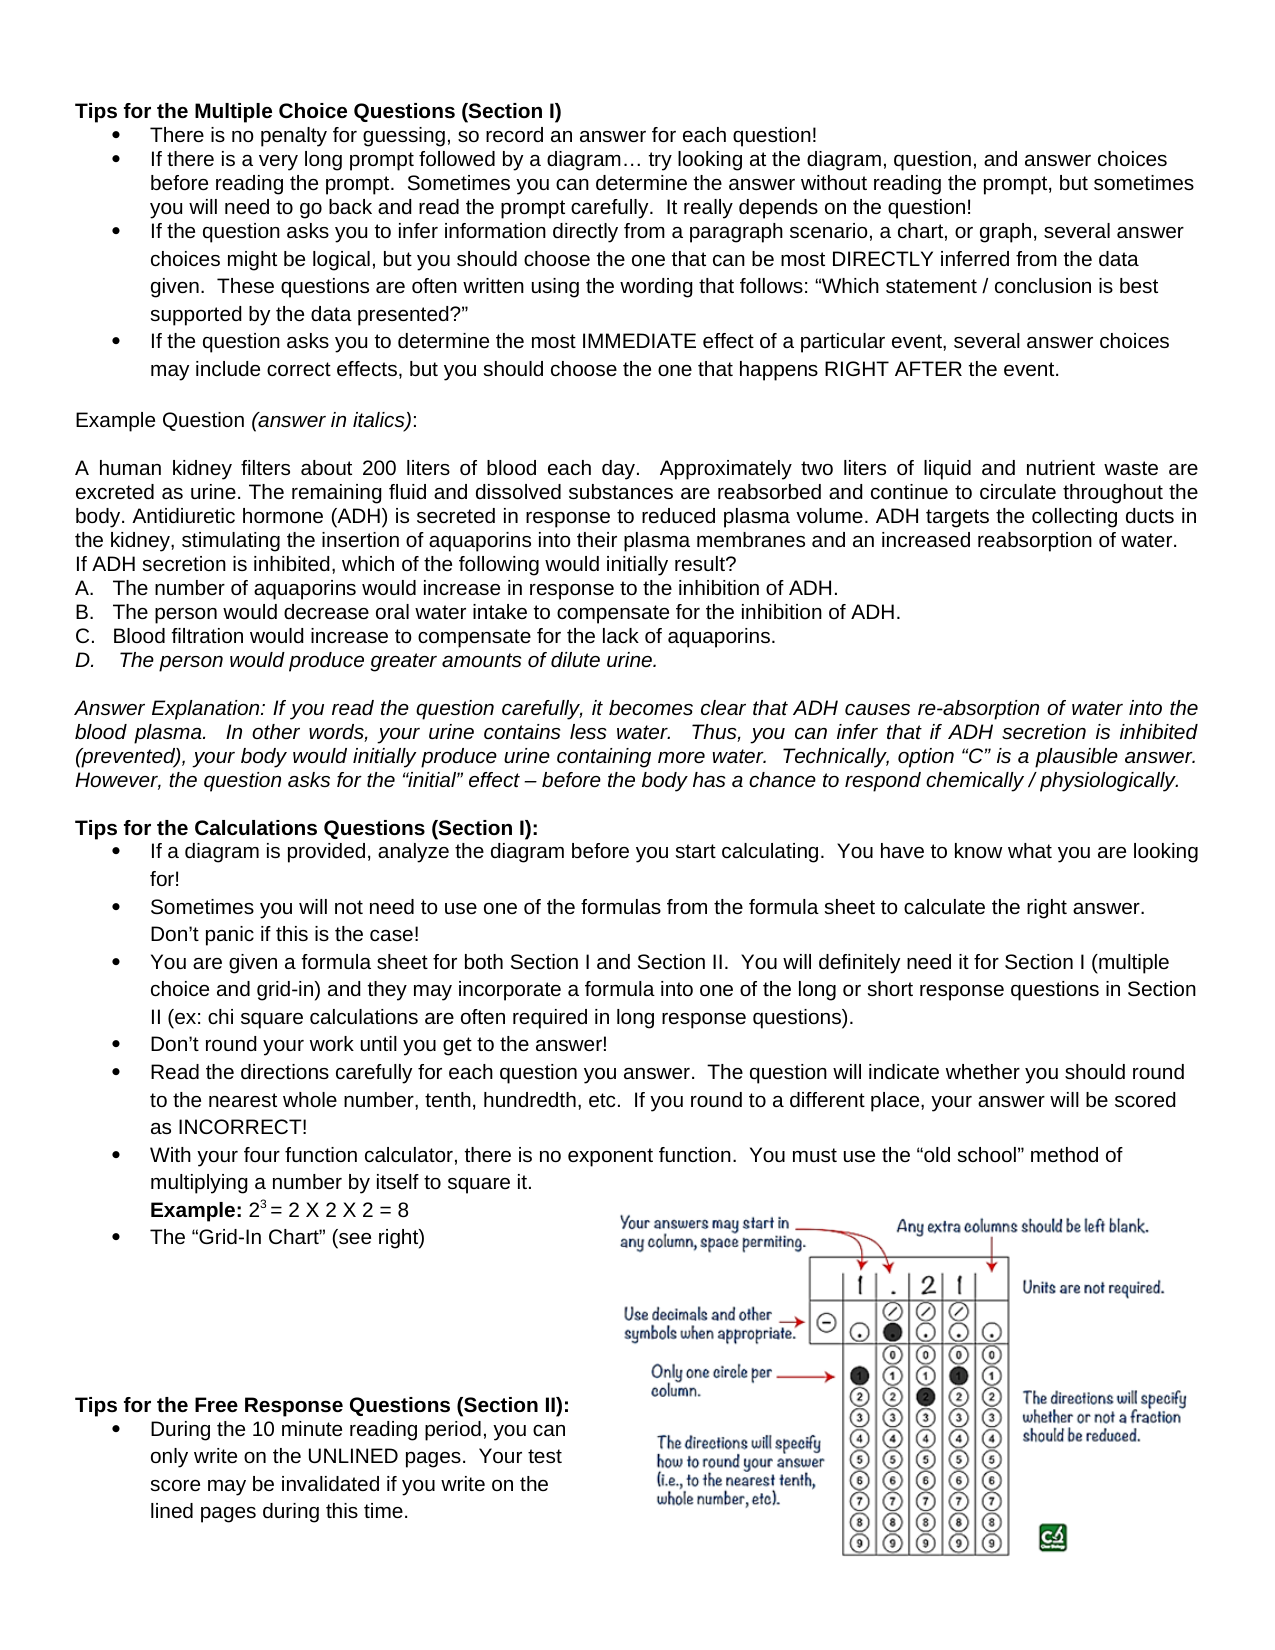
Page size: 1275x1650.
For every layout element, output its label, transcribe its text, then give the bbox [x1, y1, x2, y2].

list The number of aquaporins would increase in response to the inhibition of ADH. [75, 576, 1200, 600]
list With your four function calculator, there is no exponent function. You must use the “old school” method of multiplying a number by itself to square it. [112, 1142, 1200, 1194]
list The person would decrease oral water intake to compensate for the inhibition of ADH. [75, 600, 1200, 624]
list Read the directions carefully for each question you answer. The question will indicate whether you should round to the nearest whole number, tenth, hundredth, etc. If you round to a different place, your answer will be scored as INCORRECT! [112, 1060, 1200, 1139]
text Tips for the Free Response Questions (Section II): [75, 1393, 610, 1417]
list You are given a formula sheet for both Section I and Section II. You will definitely need it for Section I (multiple choice and grid-in) and they may incorporate a formula into one of the long or short response questions in Section II (ex: chi square calculations are often required in long response questions). [112, 949, 1200, 1029]
list The “Grid-In Chart” (see right) [112, 1225, 610, 1249]
text Tips for the Multiple Choice Questions (Section I) [75, 99, 1200, 123]
picture [610, 1201, 1205, 1567]
list Blood filtration would increase to compensate for the lack of aquaporins. [75, 624, 1200, 648]
list Don’t round your work until you get to the answer! [112, 1032, 1200, 1056]
list If the question asks you to infer information directly from a paragraph scenario, a chart, or graph, several answer choices might be logical, but you should choose the one that can be most DIRECTLY inferred from the data given. These questions are often written using the wording that follows: “Which statement / conclusion is best supported by the data presented?” [112, 219, 1200, 326]
list The person would produce greater amounts of dilute urine. [75, 648, 1200, 672]
list Sometimes you will not need to use one of the formulas from the formula sheet to calculate the right answer. Don’t panic if this is the case! [112, 894, 1200, 946]
text If ADH secretion is inhibited, which of the following would initially result? [75, 552, 1200, 576]
text Example Question (answer in italics): [75, 408, 1200, 432]
list If there is a very long prompt followed by a diagram… try looking at the diagram, question, and answer choices before reading the prompt. Sometimes you can determine the answer without reading the prompt, but sometimes you will need to go back and read the prompt carefully. It really depends on the question! [112, 147, 1200, 219]
text A human kidney filters about 200 liters of blood each day. Approximately two liters of liquid and nutrient waste are excreted as urine. The remaining fluid and dissolved substances are reabsorbed and continue to circulate throughout the body. Antidiuretic hormone (ADH) is secreted in response to reduced plasma volume. ADH targets the collecting ducts in the kidney, stimulating the insertion of aquaporins into their plasma membranes and an increased reabsorption of water. [75, 456, 1200, 552]
list During the 10 minute reading period, you can only write on the UNLINED pages. Your test score may be invalidated if you write on the lined pages during this time. [112, 1417, 610, 1523]
text Tips for the Calculations Questions (Section I): [75, 815, 1200, 839]
list There is no penalty for guessing, so record an answer for each question! [112, 123, 1200, 147]
list Example: 23 = 2 X 2 X 2 = 8 [150, 1197, 1200, 1221]
list If a diagram is provided, analyze the diagram before you start calculating. You have to know what you are looking for! [112, 839, 1200, 891]
text Answer Explanation: If you read the question carefully, it becomes clear that ADH causes re-absorption of water into the blood plasma. In other words, your urine contains less water. Thus, you can infer that if ADH secretion is inhibited (prevented), your body would initially produce urine containing more water. Technically, option “C” is a plausible answer. However, the question asks for the “initial” effect – before the body has a chance to respond chemically / physiologically. [75, 696, 1200, 791]
list If the question asks you to determine the most IMMEDIATE effect of a particular event, several answer choices may include correct effects, but you should choose the one that happens RIGHT AFTER the event. [112, 329, 1200, 381]
